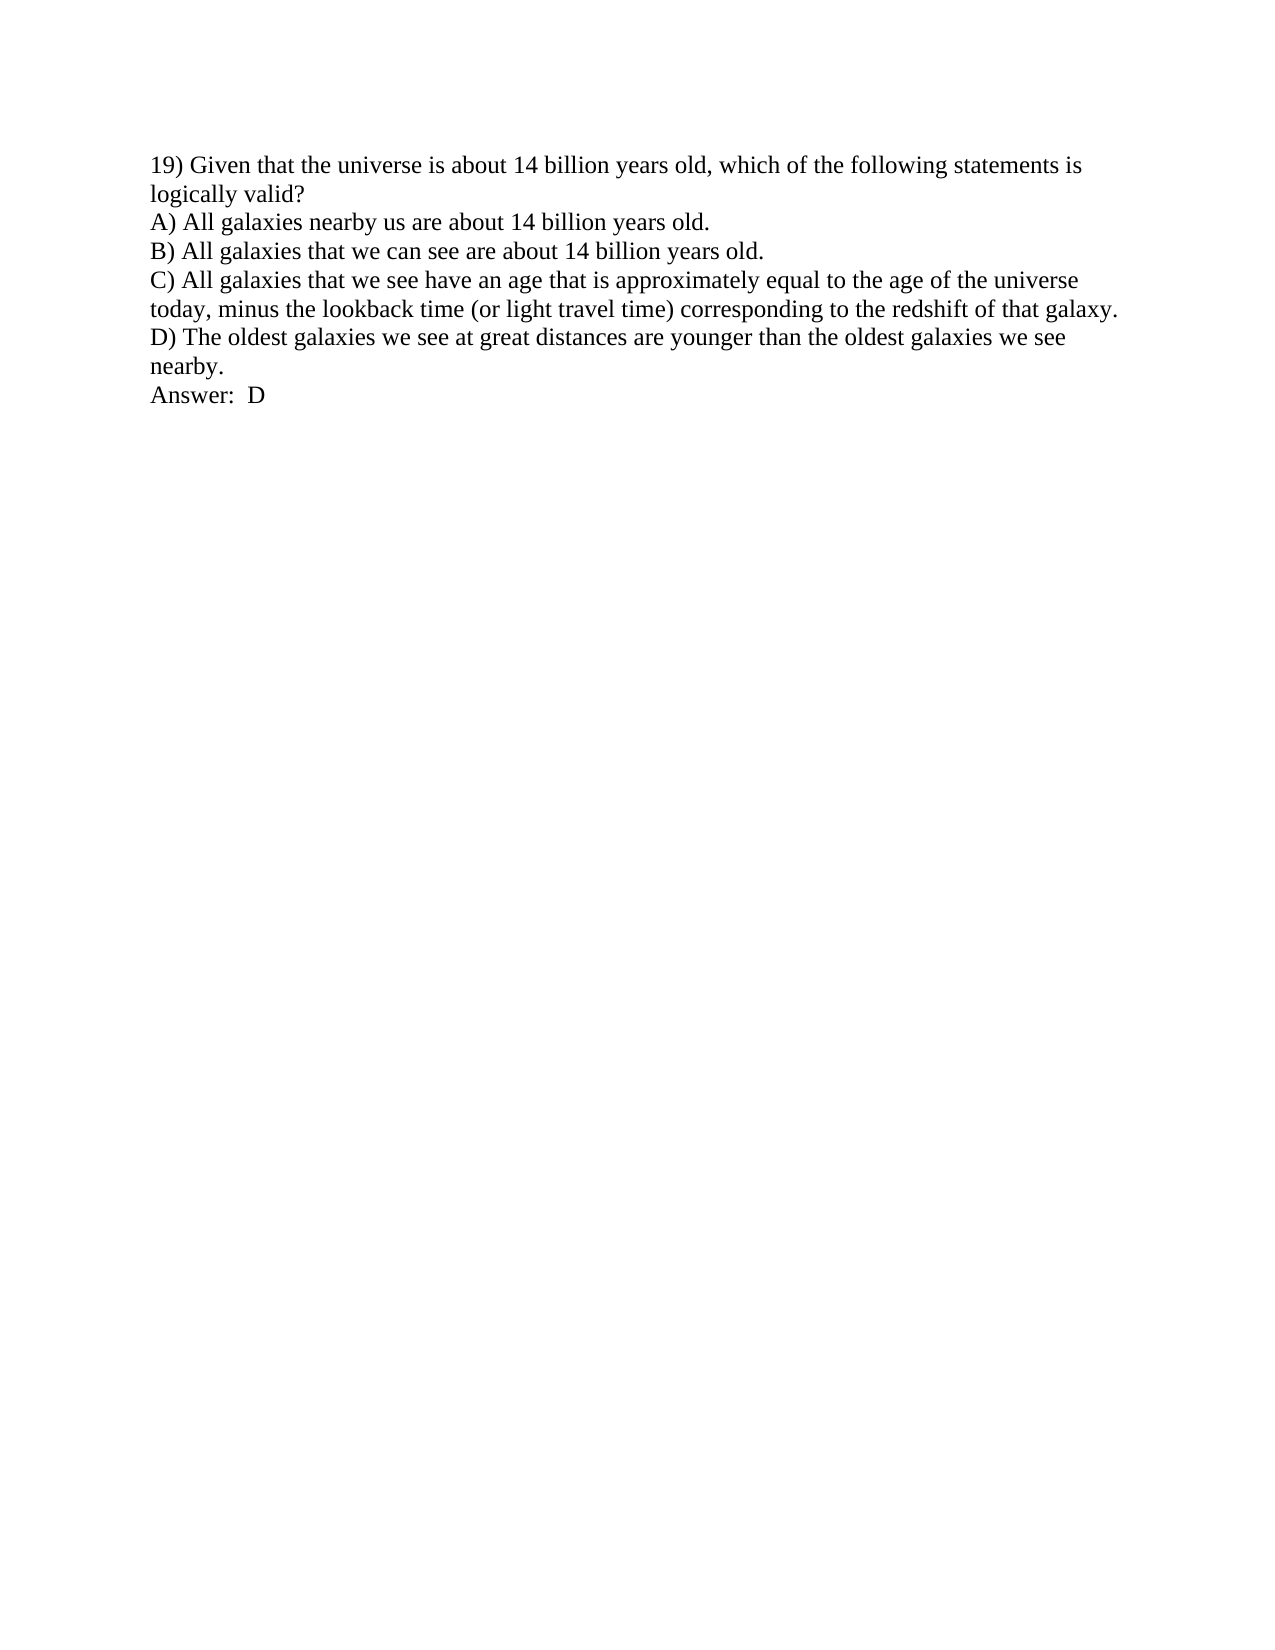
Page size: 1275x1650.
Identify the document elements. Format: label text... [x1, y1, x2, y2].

text A) All galaxies nearby us are about 14 billion years old. [150, 207, 1125, 236]
text Answer: D [150, 380, 1125, 409]
text C) All galaxies that we see have an age that is approximately equal to the age of the universe today, minus the lookback time (or light travel time) corresponding to the redshift of that galaxy. [150, 265, 1125, 322]
text 19) Given that the universe is about 14 billion years old, which of the following statements is logically valid? [150, 150, 1125, 207]
text B) All galaxies that we can see are about 14 billion years old. [150, 236, 1125, 265]
text D) The oldest galaxies we see at great distances are younger than the oldest galaxies we see nearby. [150, 322, 1125, 380]
